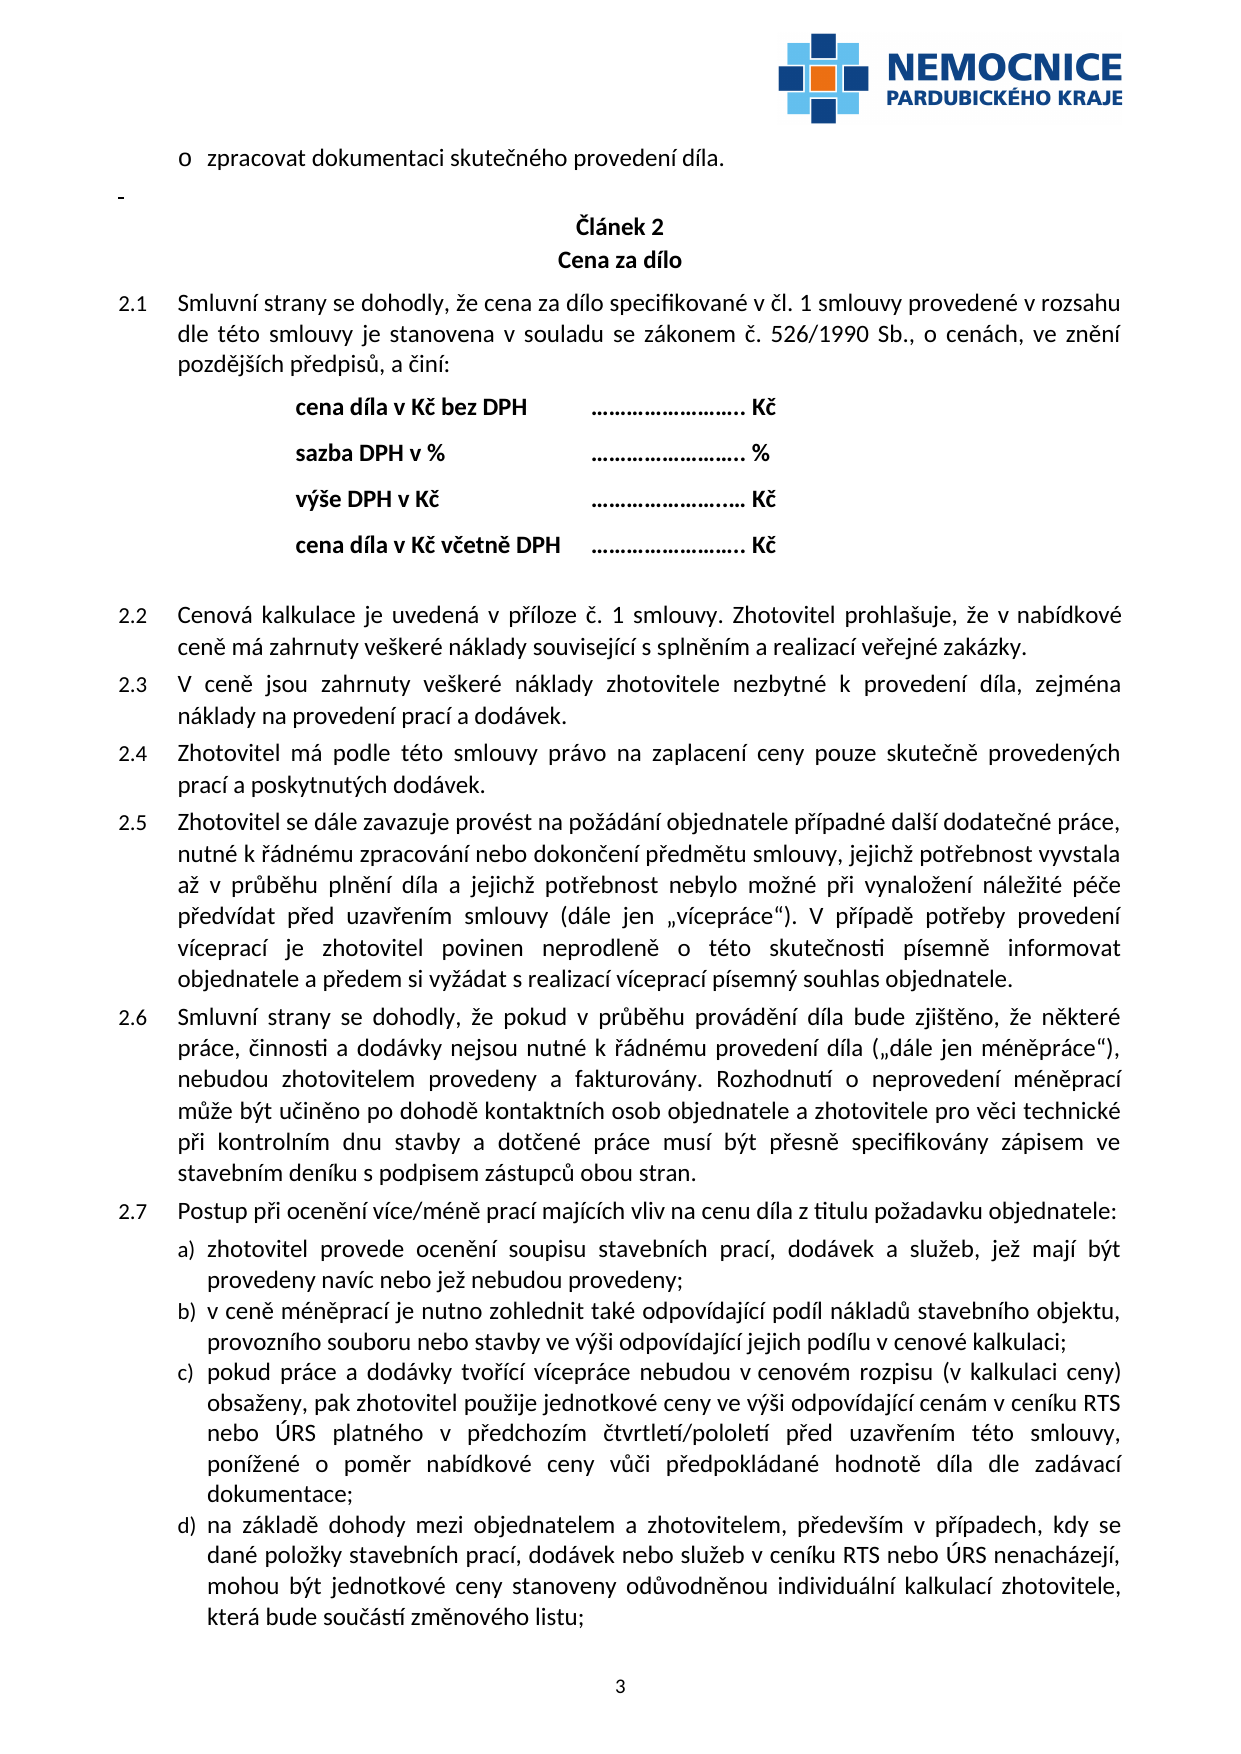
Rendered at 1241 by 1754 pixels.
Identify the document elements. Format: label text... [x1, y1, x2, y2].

list na základě dohody mezi objednatelem a zhotovitelem, především v případech, kdy se dané položky stavebních prací, dodávek nebo služeb v ceníku RTS nebo ÚRS nenacházejí, mohou být jednotkové ceny stanoveny odůvodněnou individuální kalkulací zhotovitele, která bude součástí změnového listu; [177, 1509, 1122, 1631]
list V ceně jsou zahrnuty veškeré náklady zhotovitele nezbytné k provedení díla, zejména náklady na provedení prací a dodávek. [118, 668, 1122, 730]
list Smluvní strany se dohodly, že cena za dílo specifikované v čl. 1 smlouvy provedené v rozsahu dle této smlouvy je stanovena v souladu se zákonem č. 526/1990 Sb., o cenách, ve znění pozdějších předpisů, a činí: [118, 287, 1122, 379]
list Cenová kalkulace je uvedená v příloze č. 1 smlouvy. Zhotovitel prohlašuje, že v nabídkové ceně má zahrnuty veškeré náklady související s splněním a realizací veřejné zakázky. [118, 599, 1122, 661]
text sazba DPH v % …………………….. % [177, 437, 1122, 468]
list Zhotovitel se dále zavazuje provést na požádání objednatele případné další dodatečné práce, nutné k řádnému zpracování nebo dokončení předmětu smlouvy, jejichž potřebnost vyvstala až v průběhu plnění díla a jejichž potřebnost nebylo možné při vynaložení náležité péče předvídat před uzavřením smlouvy (dále jen „vícepráce“). V případě potřeby provedení víceprací je zhotovitel povinen neprodleně o této skutečnosti písemně informovat objednatele a předem si vyžádat s realizací víceprací písemný souhlas objednatele. [118, 806, 1122, 994]
picture [777, 32, 1123, 125]
list zpracovat dokumentaci skutečného provedení díla. [177, 142, 1122, 173]
list Zhotovitel má podle této smlouvy právo na zaplacení ceny pouze skutečně provedených prací a poskytnutých dodávek. [118, 737, 1122, 799]
text cena díla v Kč včetně DPH …………………….. Kč [177, 529, 1122, 559]
list Smluvní strany se dohodly, že pokud v průběhu provádění díla bude zjištěno, že některé práce, činnosti a dodávky nejsou nutné k řádnému provedení díla („dále jen méněpráce“), nebudou zhotovitelem provedeny a fakturovány. Rozhodnutí o neprovedení méněprací může být učiněno po dohodě kontaktních osob objednatele a zhotovitele pro věci technické při kontrolním dnu stavby a dotčené práce musí být přesně specifikovány zápisem ve stavebním deníku s podpisem zástupců obou stran. [118, 1001, 1122, 1188]
text cena díla v Kč bez DPH …………………….. Kč [177, 392, 1122, 422]
list Postup při ocenění více/méně prací majících vliv na cenu díla z titulu požadavku objednatele: [118, 1195, 1122, 1226]
text Cena za dílo [155, 244, 1085, 275]
text výše DPH v Kč …………………..… Kč [177, 483, 1122, 513]
list v ceně méněprací je nutno zohlednit také odpovídající podíl nákladů stavebního objektu, provozního souboru nebo stavby ve výši odpovídající jejich podílu v cenové kalkulaci; [177, 1295, 1122, 1356]
list zhotovitel provede ocenění soupisu stavebních prací, dodávek a služeb, jež mají být provedeny navíc nebo jež nebudou provedeny; [177, 1233, 1122, 1294]
list pokud práce a dodávky tvořící vícepráce nebudou v cenovém rozpisu (v kalkulaci ceny) obsaženy, pak zhotovitel použije jednotkové ceny ve výši odpovídající cenám v ceníku RTS nebo ÚRS platného v předchozím čtvrtletí/pololetí před uzavřením této smlouvy, ponížené o poměr nabídkové ceny vůči předpokládané hodnotě díla dle zadávací dokumentace; [177, 1356, 1122, 1509]
text Článek 2 [155, 211, 1084, 242]
